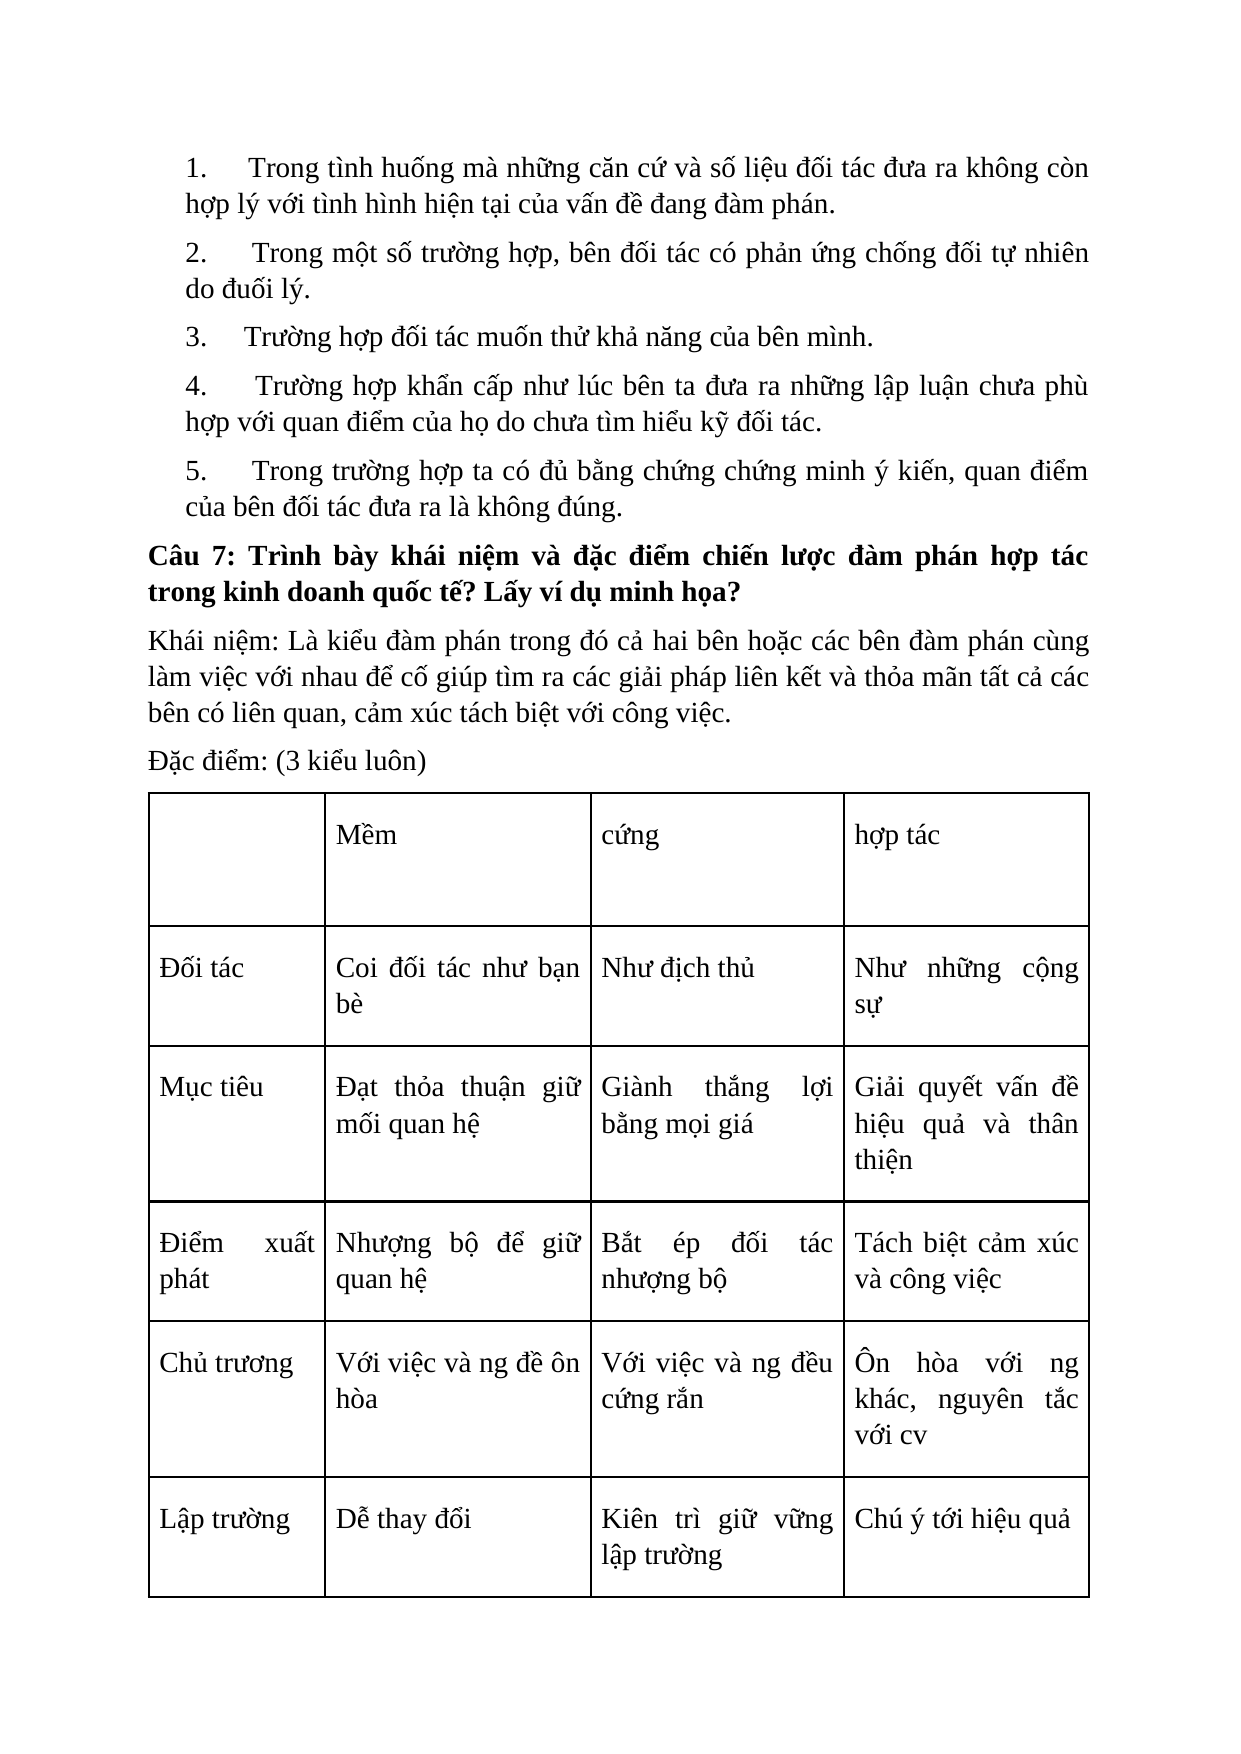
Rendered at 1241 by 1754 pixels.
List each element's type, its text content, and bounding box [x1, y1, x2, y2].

table_cell Đạt thỏa thuận giữ mối quan hệ [326, 1047, 590, 1200]
table_header hợp tác [845, 794, 1088, 925]
text 3. Trường hợp đối tác muốn thử khả năng của bên mình. [185, 319, 1090, 353]
table_cell Như những cộng sự [845, 927, 1088, 1044]
table_cell Kiên trì giữ vững lập trường [592, 1478, 843, 1596]
table_cell Với việc và ng đề ôn hòa [326, 1322, 590, 1476]
text 1. Trong tình huống mà những căn cứ và số liệu đối tác đưa ra không còn hợp lý với tình hình hiện tại của vấn đề đang đàm phán. [185, 150, 1090, 220]
table_cell Như địch thủ [592, 927, 843, 1044]
text Khái niệm: Là kiểu đàm phán trong đó cả hai bên hoặc các bên đàm phán cùng làm việc với nhau để cố giúp tìm ra các giải pháp liên kết và thỏa mãn tất cả các bên có liên quan, cảm xúc tách biệt với công việc. [148, 623, 1090, 728]
table_header cứng [592, 794, 843, 925]
table_cell Giải quyết vấn đề hiệu quả và thân thiện [845, 1047, 1088, 1200]
table_cell Với việc và ng đều cứng rắn [592, 1322, 843, 1476]
table_cell Lập trường [150, 1478, 324, 1596]
text 4. Trường hợp khẩn cấp như lúc bên ta đưa ra những lập luận chưa phù hợp với quan điểm của họ do chưa tìm hiểu kỹ đối tác. [185, 368, 1090, 438]
table_cell Điểm xuất phát [150, 1203, 324, 1320]
text 5. Trong trường hợp ta có đủ bằng chứng chứng minh ý kiến, quan điểm của bên đối tác đưa ra là không đúng. [185, 453, 1090, 523]
table_cell Dễ thay đổi [326, 1478, 590, 1596]
table_cell Coi đối tác như bạn bè [326, 927, 590, 1044]
table_header Mềm [326, 794, 590, 925]
text Đặc điểm: (3 kiểu luôn) [148, 743, 1090, 777]
table_cell Giành thắng lợi bằng mọi giá [592, 1047, 843, 1200]
table_cell Tách biệt cảm xúc và công việc [845, 1203, 1088, 1320]
table_cell Bắt ép đối tác nhượng bộ [592, 1203, 843, 1320]
table_cell Mục tiêu [150, 1047, 324, 1200]
table_cell Nhượng bộ để giữ quan hệ [326, 1203, 590, 1320]
table_cell Ôn hòa với ng khác, nguyên tắc với cv [845, 1322, 1088, 1476]
table_cell Đối tác [150, 927, 324, 1044]
table_header [150, 794, 324, 925]
text Câu 7: Trình bày khái niệm và đặc điểm chiến lược đàm phán hợp tác trong kinh doanh quốc tế? Lấy ví dụ minh họa? [148, 538, 1090, 607]
text 2. Trong một số trường hợp, bên đối tác có phản ứng chống đối tự nhiên do đuối lý. [185, 235, 1090, 304]
table_cell Chú ý tới hiệu quả [845, 1478, 1088, 1596]
table_cell Chủ trương [150, 1322, 324, 1476]
